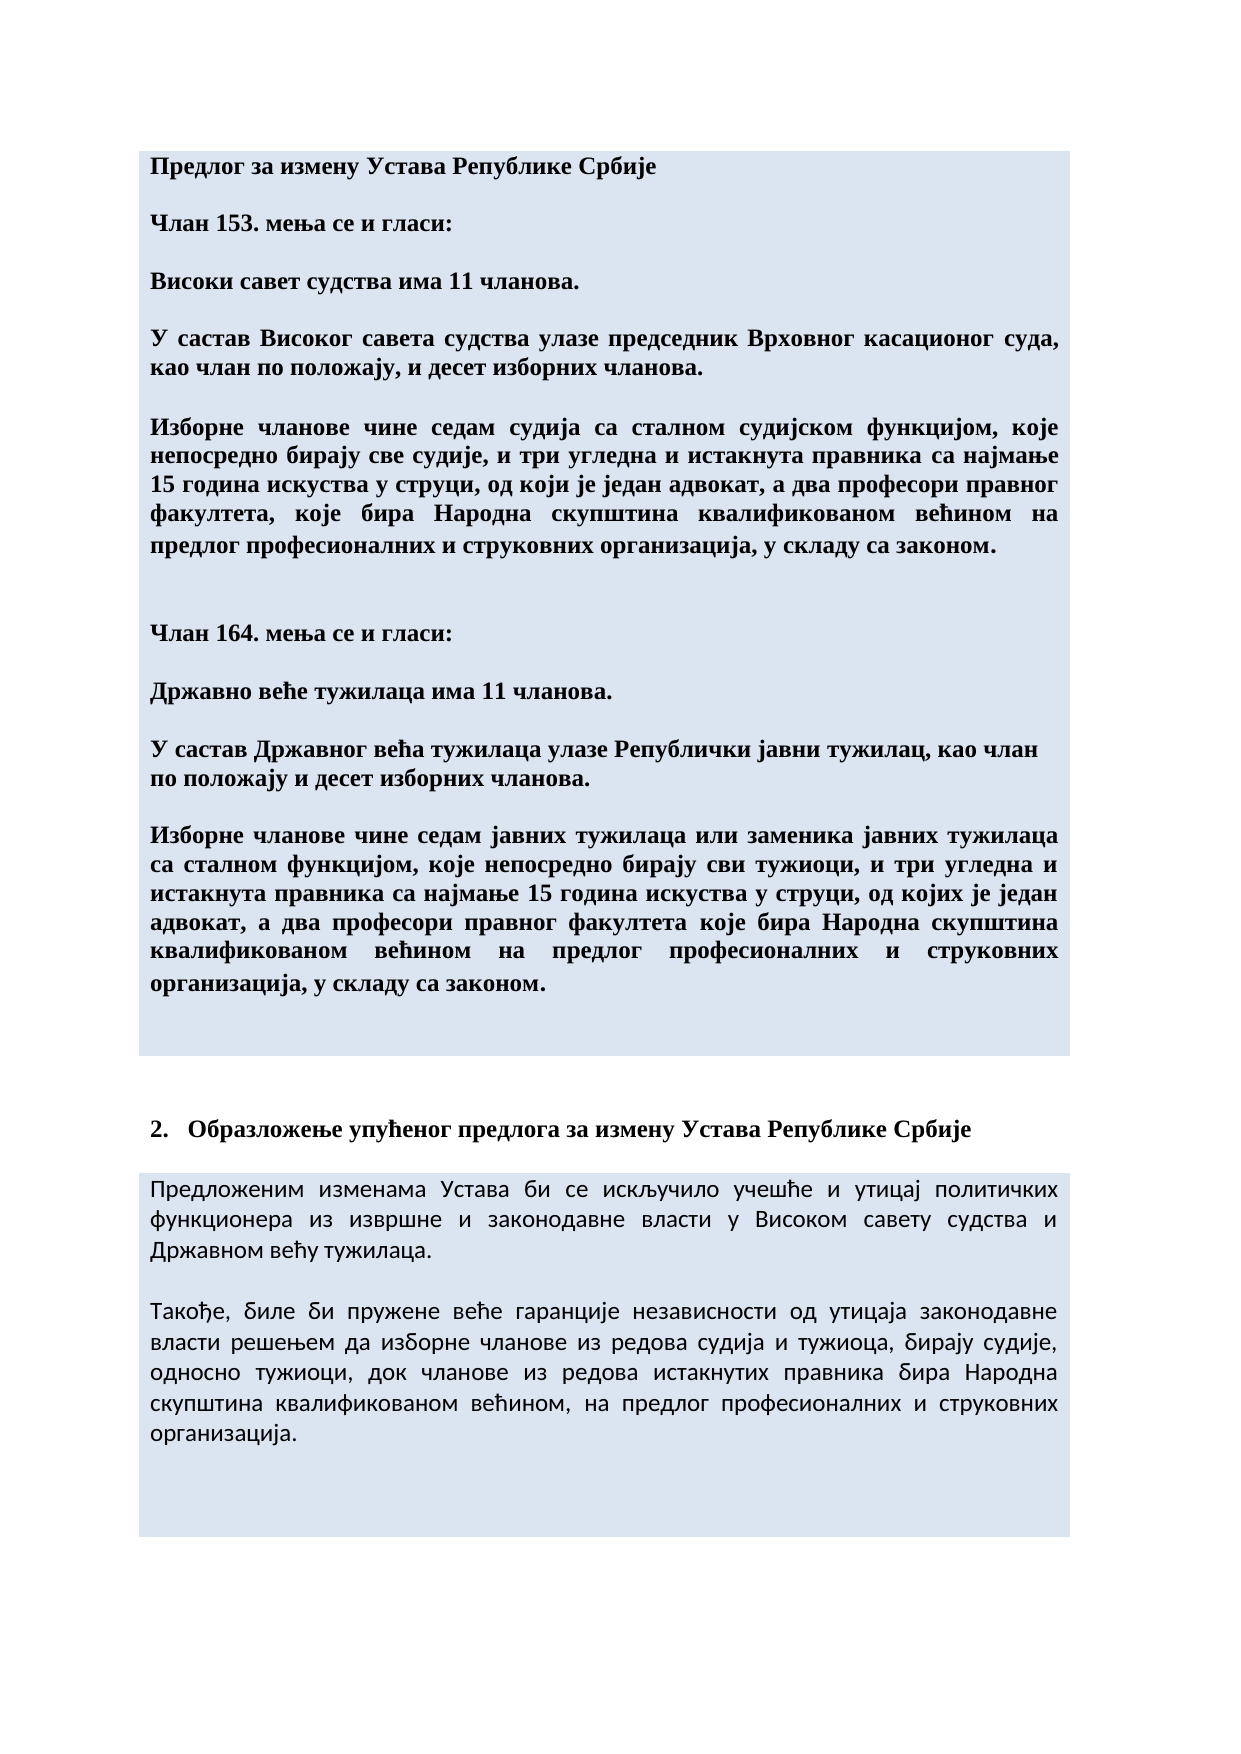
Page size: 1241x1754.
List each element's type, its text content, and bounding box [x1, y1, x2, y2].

list Образложење упућеног предлога за измену Устава Републике Србије [150, 1114, 1090, 1143]
table_header Предложеним изменама Устава би се искључило учешће и утицај политичких функционера из извршне и законодавне власти у Високом савету судства и Државном већу тужилаца. Такође, биле би пружене веће гаранције независности од утицаја законодавне власти решењем да изборне чланове из редова судија и тужиоца, бирају судије, односно тужиоци, док чланове из редова истакнутих правника бира Народна скупштина квалификованом већином, на предлог професионалних и струковних организација. [139, 1173, 1070, 1537]
table_header Предлог за измену Устава Републике Србије Члан 153. мења се и гласи: Високи савет судства има 11 чланова. У састав Високог савета судства улазе председник Врховног касационог суда, као члан по положају, и десет изборних чланова. Изборне чланове чине седам судија са сталном судијском функцијом, које непосредно бирају све судије, и три угледна и истакнута правника са најмање 15 година искуства у струци, од који је један адвокат, а два професори правног факултета, које бира Народна скупштина квалификованом већином на предлог професионалних и струковних организација, у складу са законом. Члан 164. мења се и гласи: Државно веће тужилаца има 11 чланова. У састав Државног већа тужилаца улазе Републички јавни тужилац, као члан по положају и десет изборних чланова. Изборне чланове чине седам јавних тужилаца или заменика јавних тужилаца са сталном функцијом, које непосредно бирају сви тужиоци, и три угледна и истакнута правника са најмање 15 година искуства у струци, од којих је један адвокат, а два професори правног факултета које бира Народна скупштина квалификованом већином на предлог професионалних и струковних организација, у складу са законом. [139, 151, 1070, 1056]
